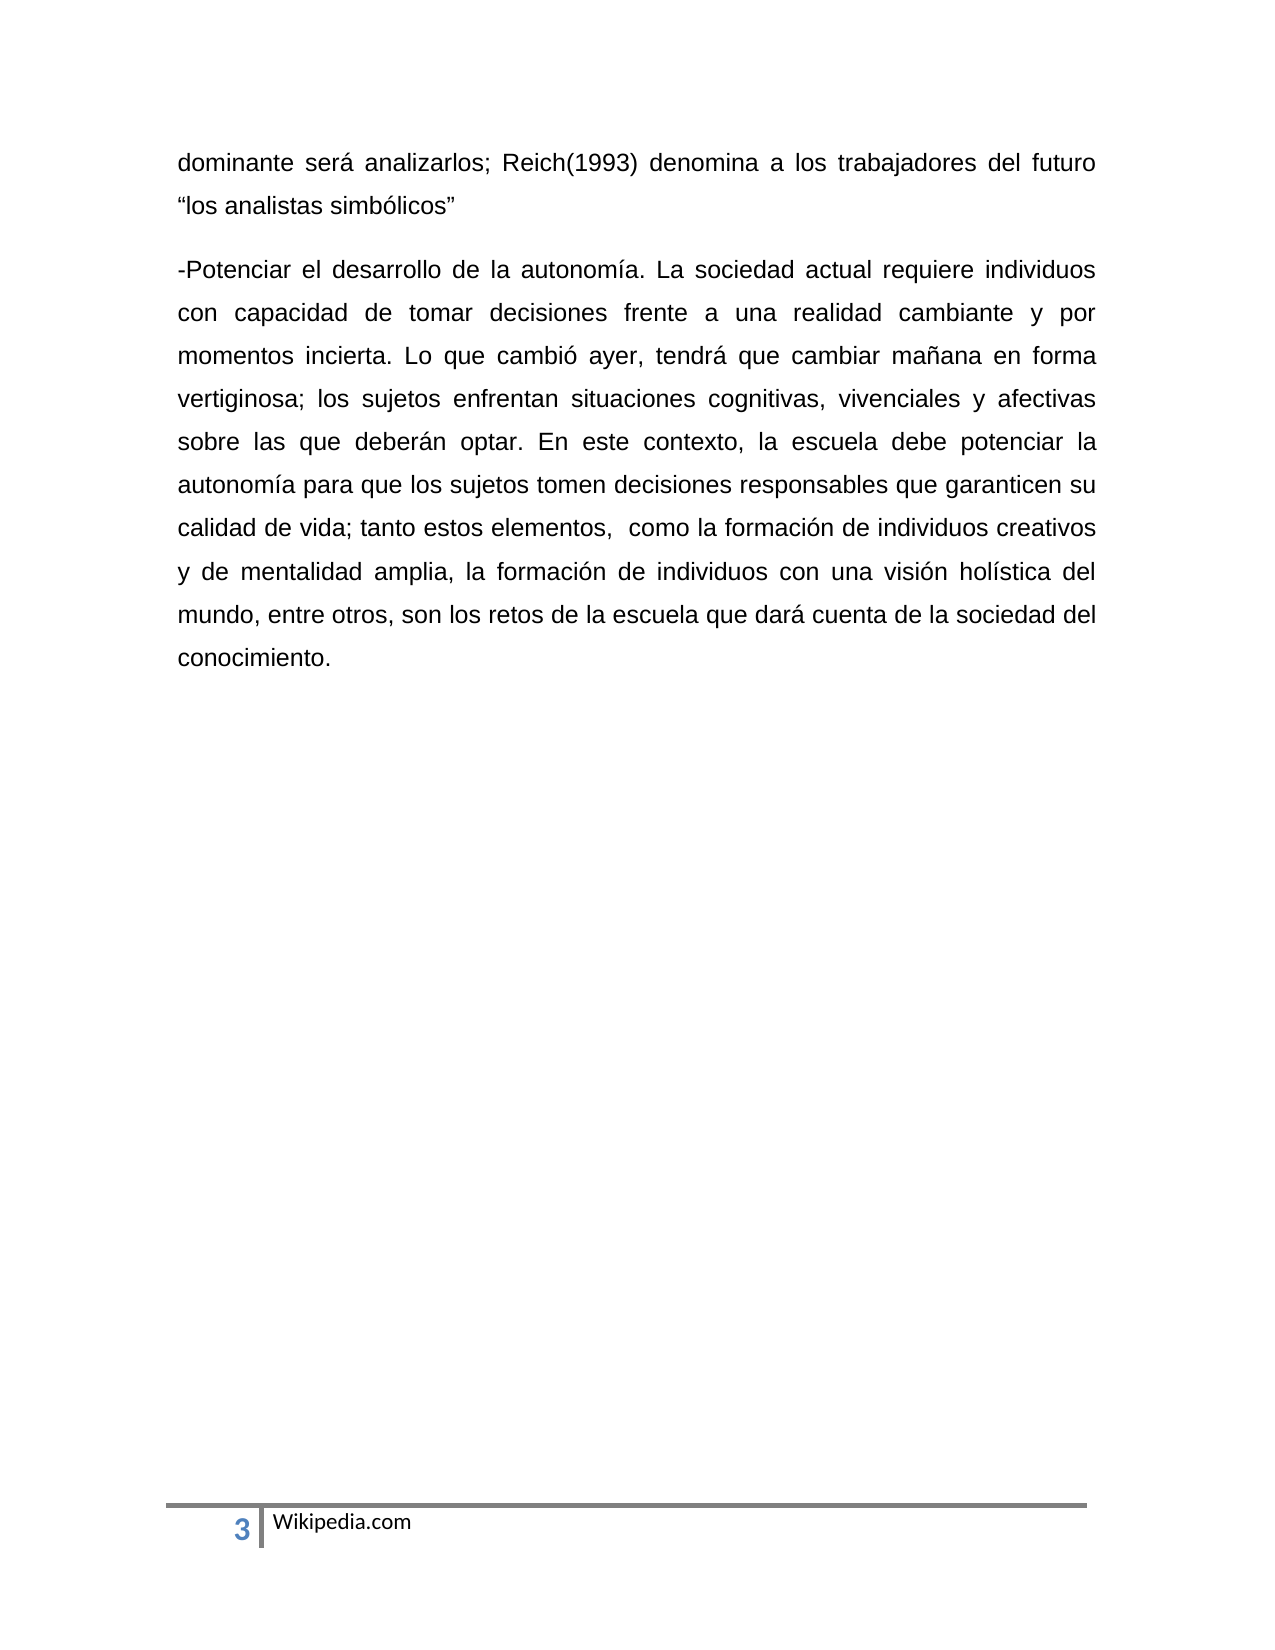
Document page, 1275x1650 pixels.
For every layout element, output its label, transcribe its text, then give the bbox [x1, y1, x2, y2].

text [177, 148, 1098, 219]
text -Potenciar el desarrollo de la autonomía. La sociedad actual requiere individuos con capacidad de tomar decisiones frente a una realidad cambiante y por momentos incierta. Lo que cambió ayer, tendrá que cambiar mañana en forma vertiginosa; los sujetos enfrentan situaciones cognitivas, vivenciales y afectivas sobre las que deberán optar. En este contexto, la escuela debe potenciar la autonomía para que los sujetos tomen decisiones responsables que garanticen su calidad de vida; tanto estos elementos, como la formación de individuos creativos y de mentalidad amplia, la formación de individuos con una visión holística del mundo, entre otros, son los retos de la escuela que dará cuenta de la sociedad del conocimiento. [177, 255, 1098, 672]
